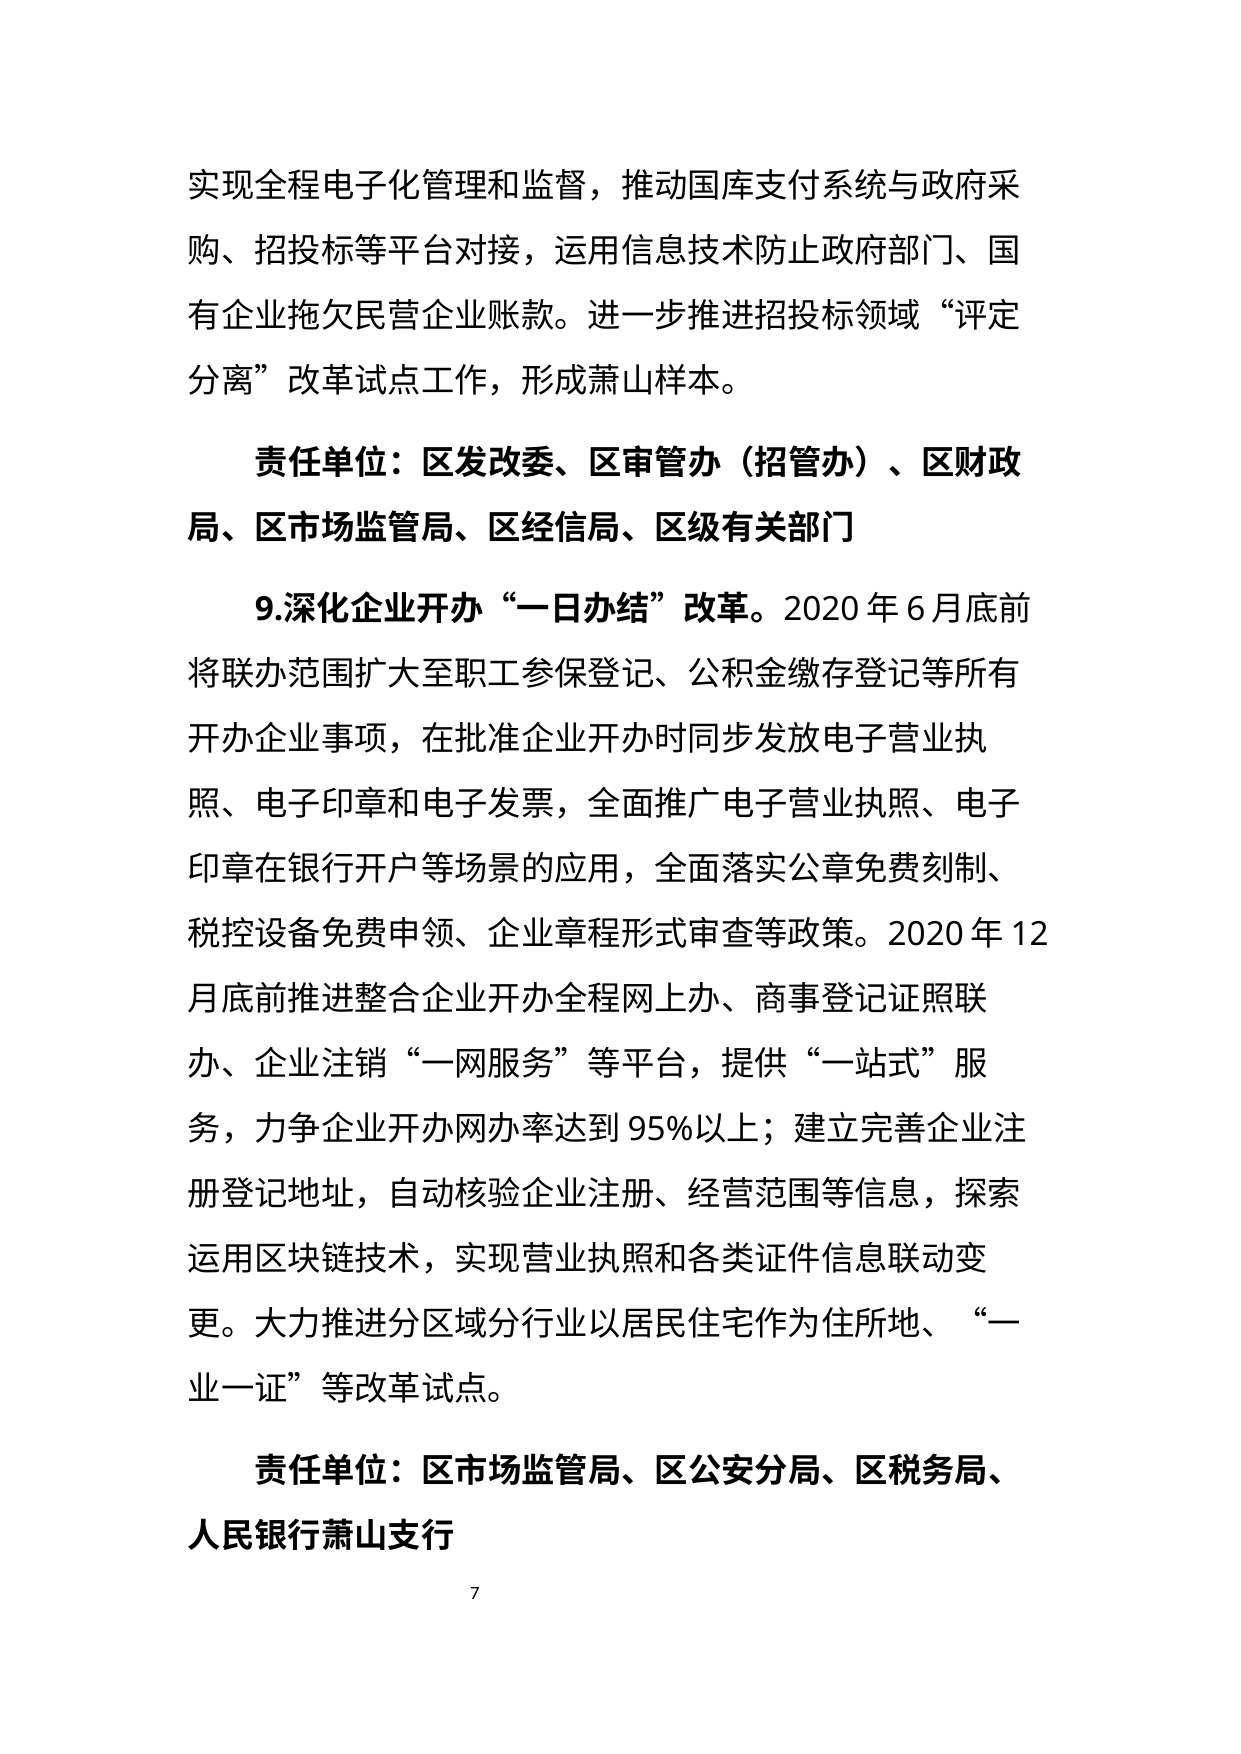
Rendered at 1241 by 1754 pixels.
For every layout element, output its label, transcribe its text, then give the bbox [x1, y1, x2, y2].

text 9.深化企业开办“一日办结”改革。2020年6月底前将联办范围扩大至职工参保登记、公积金缴存登记等所有开办企业事项，在批准企业开办时同步发放电子营业执照、电子印章和电子发票，全面推广电子营业执照、电子印章在银行开户等场景的应用，全面落实公章免费刻制、税控设备免费申领、企业章程形式审查等政策。2020年12月底前推进整合企业开办全程网上办、商事登记证照联办、企业注销“一网服务”等平台，提供“一站式”服务，力争企业开办网办率达到95%以上；建立完善企业注册登记地址，自动核验企业注册、经营范围等信息，探索运用区块链技术，实现营业执照和各类证件信息联动变更。大力推进分区域分行业以居民住宅作为住所地、“一业一证”等改革试点。 [187, 574, 1053, 1419]
text 责任单位：区发改委、区审管办（招管办）、区财政局、区市场监管局、区经信局、区级有关部门 [187, 427, 1053, 557]
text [187, 150, 1053, 410]
text 责任单位：区市场监管局、区公安分局、区税务局、人民银行萧山支行 [187, 1435, 1053, 1565]
